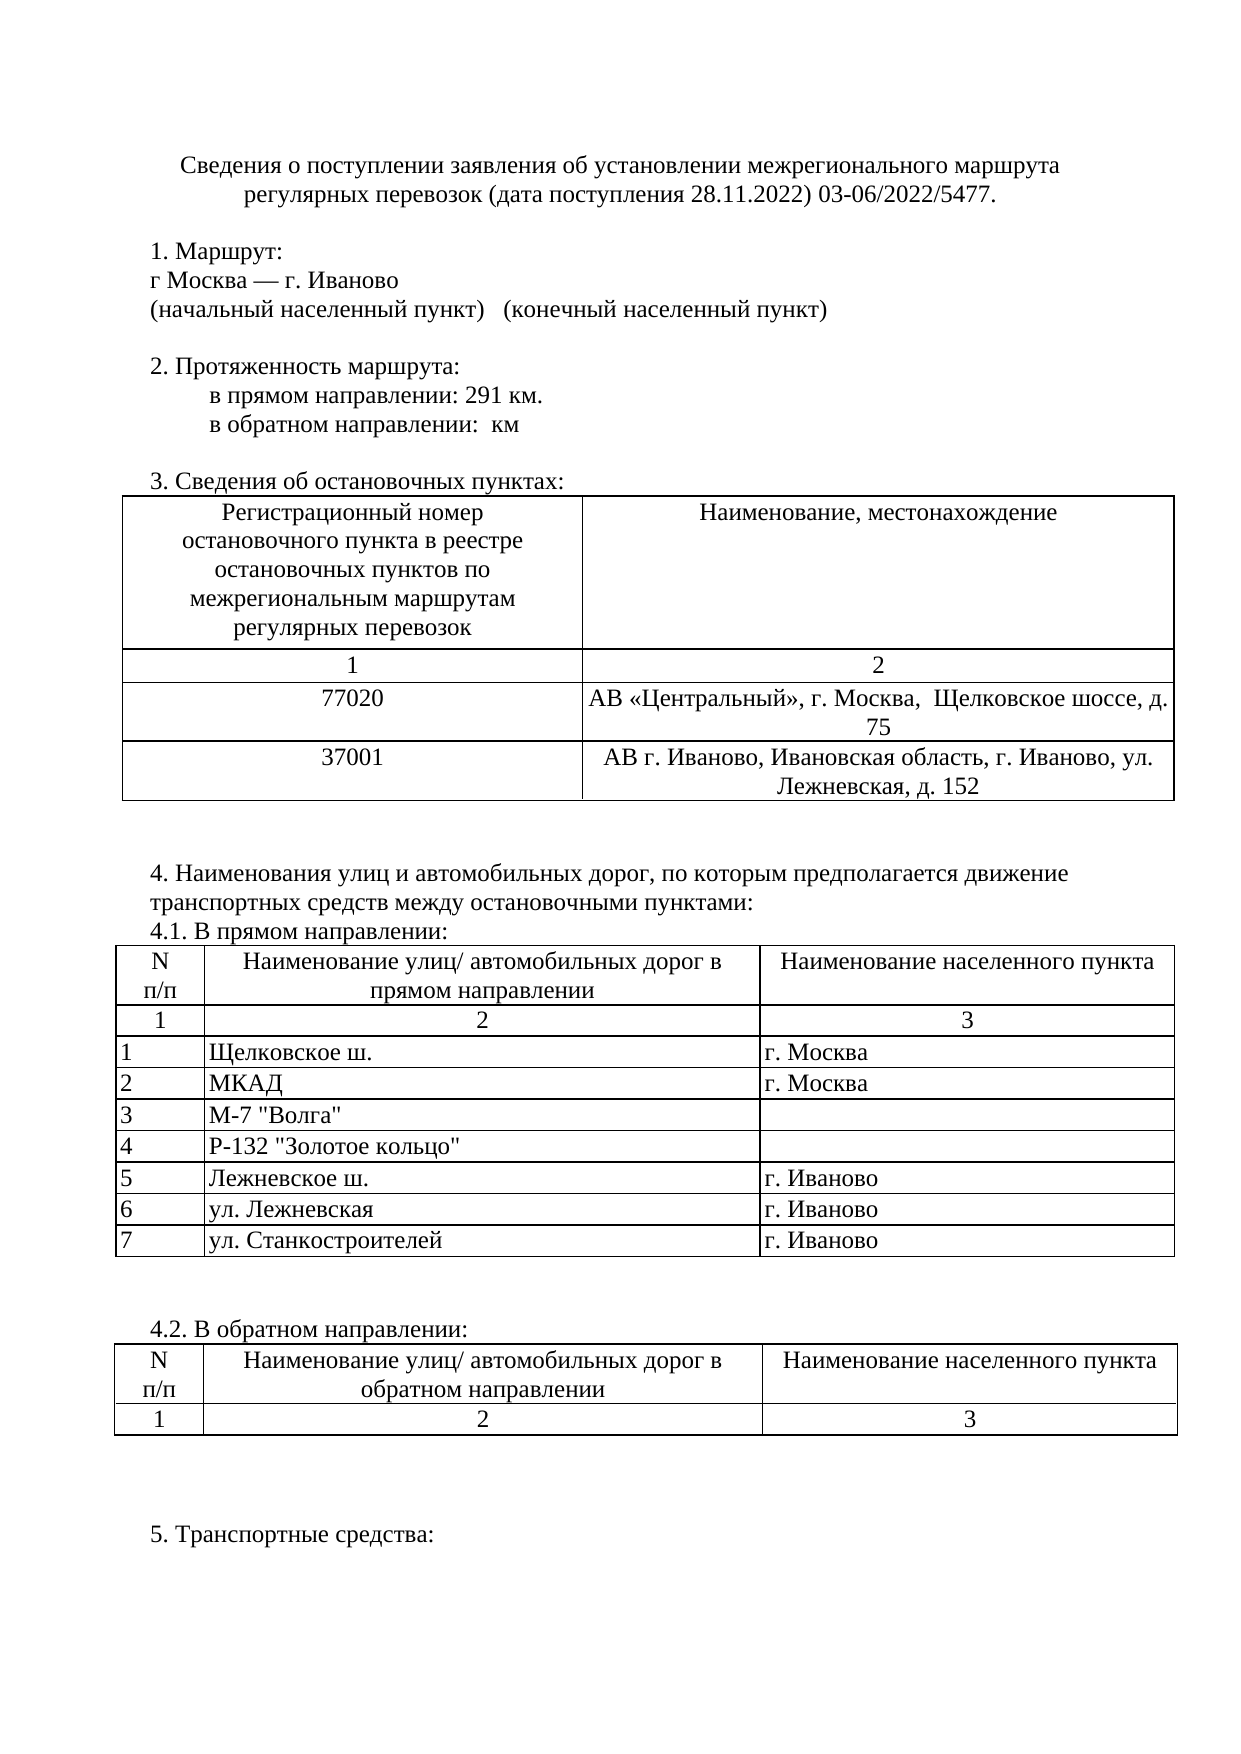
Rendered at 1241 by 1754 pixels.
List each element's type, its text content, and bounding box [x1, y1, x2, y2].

table_header N п/п [117, 946, 204, 1004]
table_cell г. Москва [761, 1068, 1174, 1098]
table_header Наименование населенного пункта [763, 1345, 1177, 1402]
text 4.2. В обратном направлении: [150, 1314, 1090, 1343]
table_cell МКАД [205, 1068, 759, 1098]
table_cell г. Иваново [761, 1163, 1174, 1193]
table_header Наименование, местонахождение [583, 497, 1173, 648]
table_header Регистрационный номер остановочного пункта в реестре остановочных пунктов по межрегиональным маршрутам регулярных перевозок [123, 497, 582, 648]
table_cell 3 [117, 1100, 204, 1130]
table_cell 37001 [123, 742, 582, 799]
table_cell 6 [117, 1194, 204, 1224]
table_cell г. Иваново [761, 1194, 1174, 1224]
table_cell г. Иваново [761, 1226, 1174, 1256]
text Сведения о поступлении заявления об установлении межрегионального маршрута регулярных перевозок (дата поступления 28.11.2022) 03-06/2022/5477. [150, 150, 1090, 207]
table_cell 1 [115, 1404, 203, 1434]
table_cell [761, 1100, 1174, 1130]
text 3. Сведения об остановочных пунктах: [150, 466, 1090, 495]
text в прямом направлении: 291 км. [150, 380, 1090, 409]
table_cell 1 [123, 650, 582, 681]
table_cell М-7 "Волга" [205, 1100, 759, 1130]
text 2. Протяженность маршрута: [150, 351, 1090, 380]
text в обратном направлении: км [150, 409, 1090, 437]
table_cell Щелковское ш. [205, 1037, 759, 1067]
table_cell 1 [117, 1037, 204, 1067]
table_cell 77020 [123, 683, 582, 740]
text 5. Транспортные средства: [150, 1519, 1090, 1548]
table_cell 5 [117, 1163, 204, 1193]
table_header Наименование улиц/ автомобильных дорог в прямом направлении [205, 946, 759, 1004]
text 4. Наименования улиц и автомобильных дорог, по которым предполагается движение транспортных средств между остановочными пунктами: [150, 858, 1090, 916]
table_cell 1 [117, 1006, 204, 1035]
table_cell г. Москва [761, 1037, 1174, 1067]
text 1. Маршрут: [150, 236, 1090, 265]
table_cell 4 [117, 1131, 204, 1161]
table_cell Лежневское ш. [205, 1163, 759, 1193]
table_cell 2 [205, 1006, 759, 1035]
text 4.1. В прямом направлении: [150, 916, 1090, 945]
table_cell 2 [117, 1068, 204, 1098]
table_cell 3 [761, 1006, 1174, 1035]
table_cell Р-132 "Золотое кольцо" [205, 1131, 759, 1161]
table_cell 2 [204, 1404, 762, 1434]
table_header Наименование улиц/ автомобильных дорог в обратном направлении [204, 1345, 762, 1402]
table_cell АВ «Центральный», г. Москва, Щелковское шоссе, д. 75 [583, 683, 1173, 740]
text (начальный населенный пункт) (конечный населенный пункт) [150, 294, 1090, 322]
text г Москва — г. Иваново [150, 265, 1090, 294]
table_cell ул. Станкостроителей [205, 1226, 759, 1256]
table_cell 7 [117, 1226, 204, 1256]
table_cell 3 [763, 1403, 1177, 1434]
table_header N п/п [115, 1345, 203, 1402]
table_cell 2 [583, 650, 1173, 681]
table_header Наименование населенного пункта [761, 946, 1174, 1004]
table_cell [761, 1131, 1174, 1161]
table_cell АВ г. Иваново, Ивановская область, г. Иваново, ул. Лежневская, д. 152 [583, 742, 1173, 799]
table_cell ул. Лежневская [205, 1194, 759, 1224]
